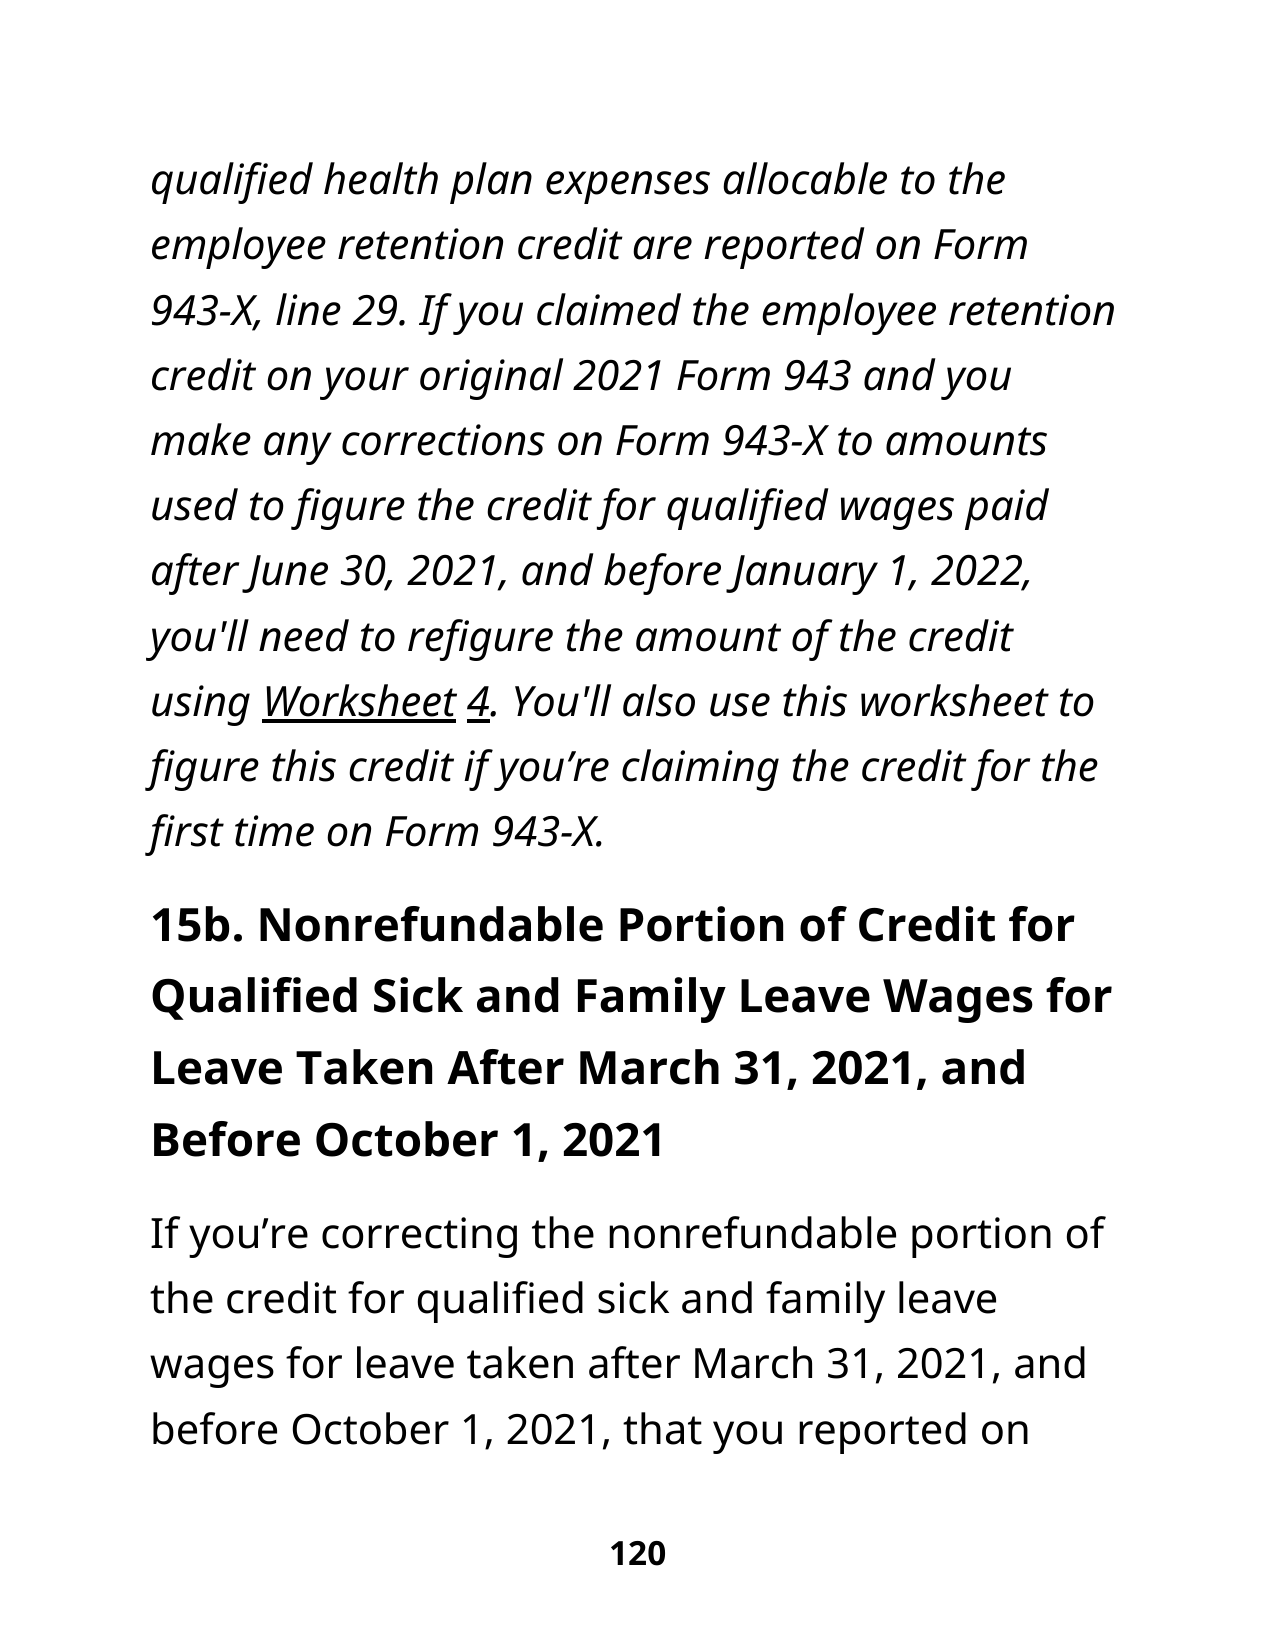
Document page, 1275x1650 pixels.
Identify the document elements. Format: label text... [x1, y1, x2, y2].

subtitle 15b. Nonrefundable Portion of Credit for Qualified Sick and Family Leave Wages for Leave Taken After March 31, 2021, and Before October 1, 2021 [150, 892, 1125, 1170]
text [150, 1204, 1125, 1456]
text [150, 150, 1125, 859]
